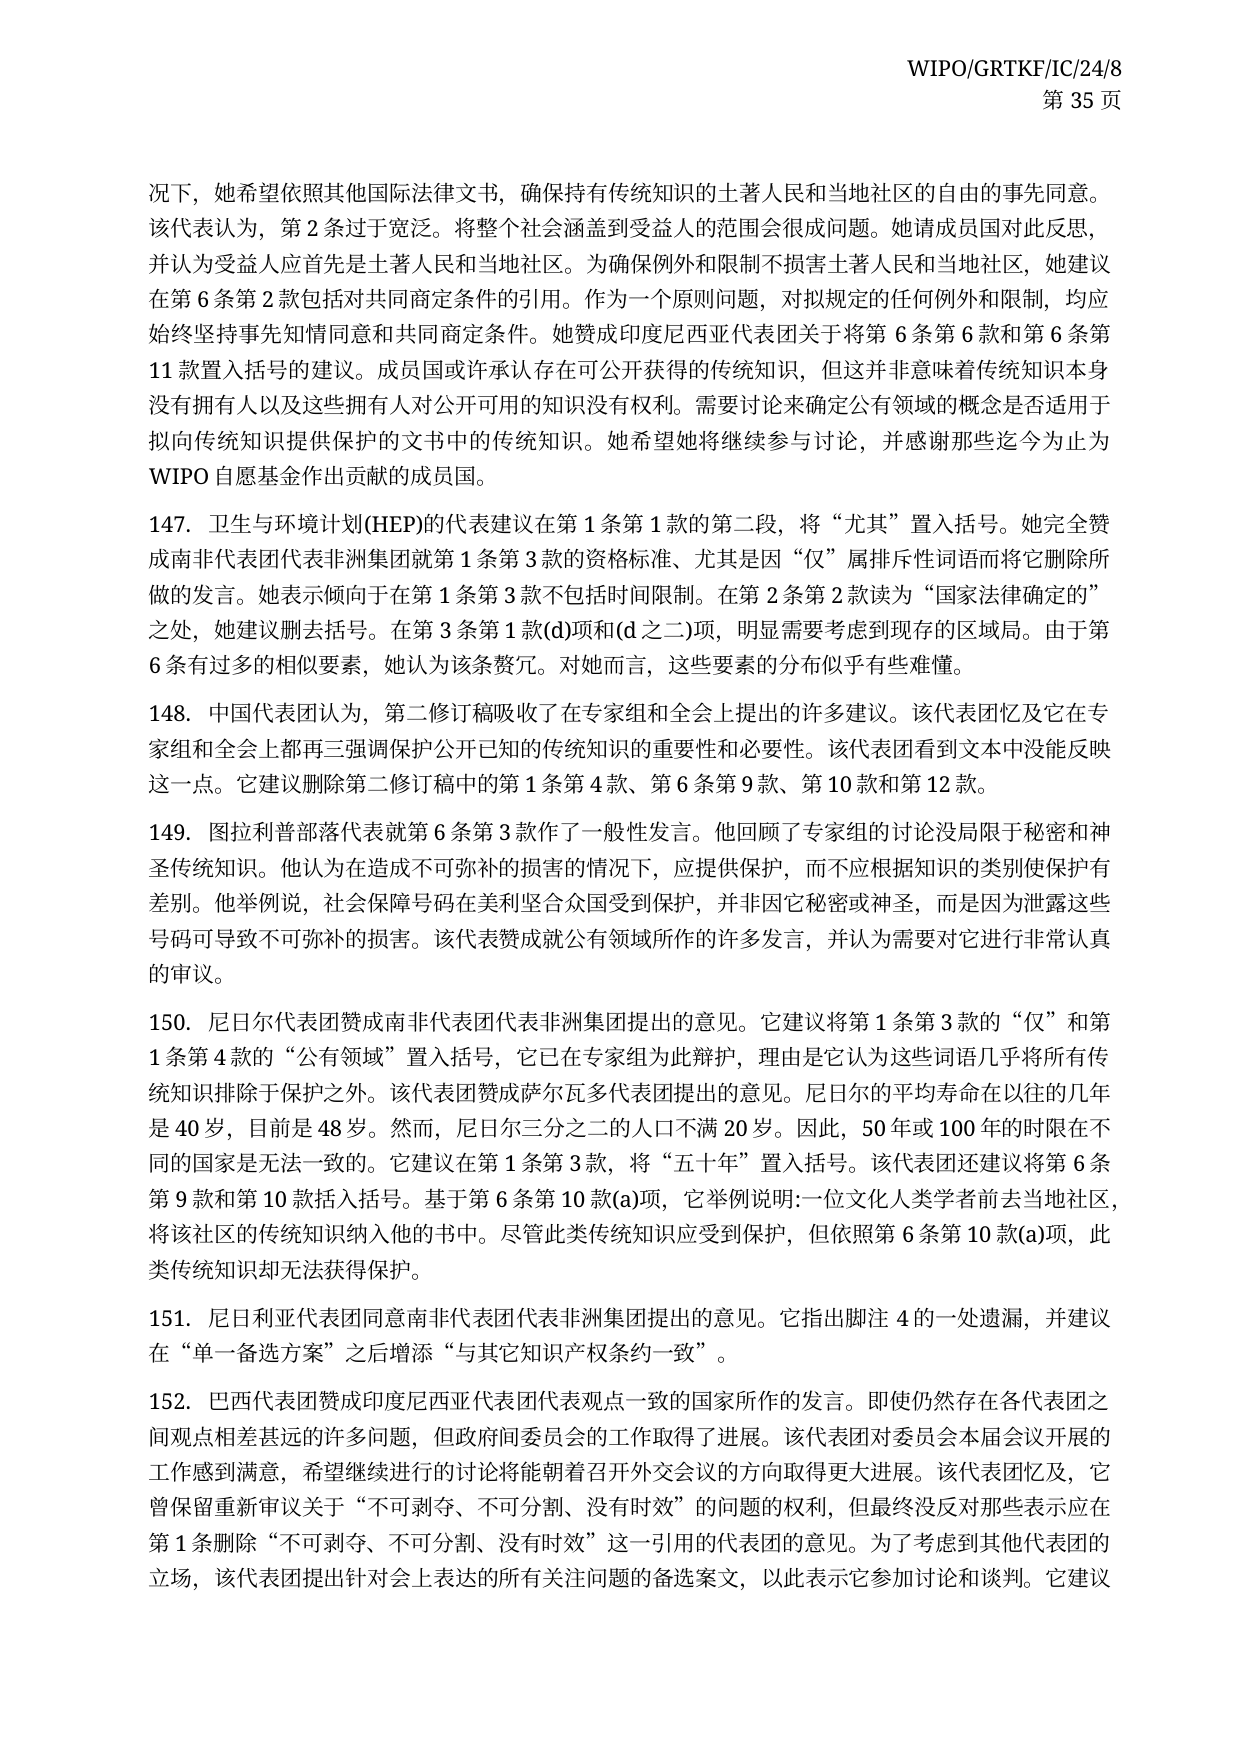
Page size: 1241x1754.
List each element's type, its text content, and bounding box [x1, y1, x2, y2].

list 卫生与环境计划(HEP)的代表建议在第1条第1款的第二段，将“尤其”置入括号。她完全赞成南非代表团代表非洲集团就第1条第3款的资格标准、尤其是因“仅”属排斥性词语而将它删除所做的发言。她表示倾向于在第1条第3款不包括时间限制。在第2条第2款读为“国家法律确定的”之处，她建议删去括号。在第3条第1款(d)项和(d之二)项，明显需要考虑到现存的区域局。由于第6条有过多的相似要素，她认为该条赘冗。对她而言，这些要素的分布似乎有些难懂。 [149, 503, 1111, 680]
list 尼日利亚代表团同意南非代表团代表非洲集团提出的意见。它指出脚注4的一处遗漏，并建议在“单一备选方案”之后增添“与其它知识产权条约一致”。 [149, 1297, 1111, 1368]
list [149, 1380, 1111, 1593]
list 中国代表团认为，第二修订稿吸收了在专家组和全会上提出的许多建议。该代表团忆及它在专家组和全会上都再三强调保护公开已知的传统知识的重要性和必要性。该代表团看到文本中没能反映这一点。它建议删除第二修订稿中的第1条第4款、第6条第9款、第10款和第12款。 [149, 693, 1111, 799]
list 尼日尔代表团赞成南非代表团代表非洲集团提出的意见。它建议将第1条第3款的“仅”和第1条第4款的“公有领域”置入括号，它已在专家组为此辩护，理由是它认为这些词语几乎将所有传统知识排除于保护之外。该代表团赞成萨尔瓦多代表团提出的意见。尼日尔的平均寿命在以往的几年是40岁，目前是48岁。然而，尼日尔三分之二的人口不满20岁。因此，50年或100年的时限在不同的国家是无法一致的。它建议在第1条第3款，将“五十年”置入括号。该代表团还建议将第6条第9款和第10款括入括号。基于第6条第10款(a)项，它举例说明:一位文化人类学者前去当地社区，将该社区的传统知识纳入他的书中。尽管此类传统知识应受到保护，但依照第6条第10款(a)项，此类传统知识却无法获得保护。 [149, 1001, 1111, 1284]
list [149, 172, 1111, 491]
list 图拉利普部落代表就第6条第3款作了一般性发言。他回顾了专家组的讨论没局限于秘密和神圣传统知识。他认为在造成不可弥补的损害的情况下，应提供保护，而不应根据知识的类别使保护有差别。他举例说，社会保障号码在美利坚合众国受到保护，并非因它秘密或神圣，而是因为泄露这些号码可导致不可弥补的损害。该代表赞成就公有领域所作的许多发言，并认为需要对它进行非常认真的审议。 [149, 812, 1111, 989]
